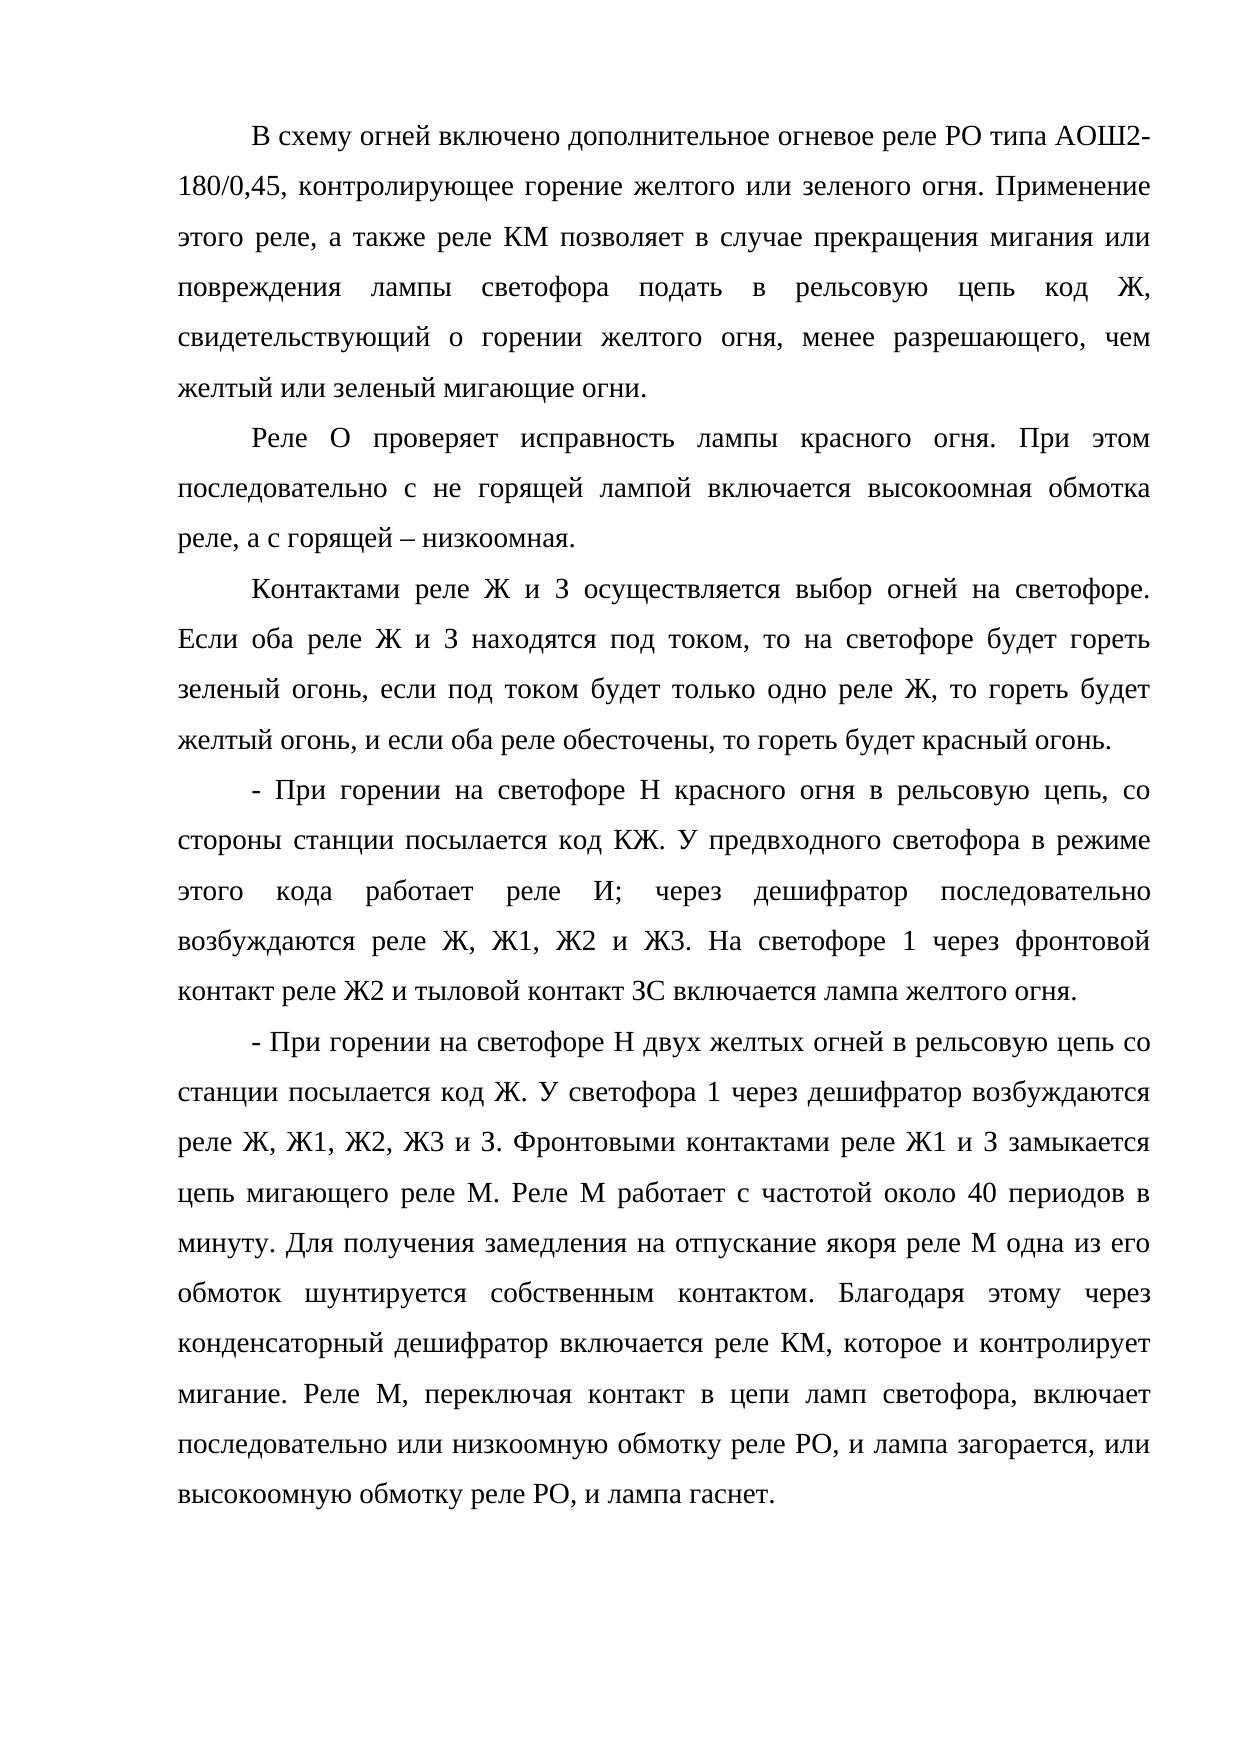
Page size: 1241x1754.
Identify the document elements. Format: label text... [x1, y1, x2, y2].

text Реле О проверяет исправность лампы красного огня. При этом последовательно с не горящей лампой включается высокоомная обмотка реле, а с горящей – низкоомная. [177, 420, 1152, 554]
text Контактами реле Ж и З осуществляется выбор огней на светофоре. Если оба реле Ж и З находятся под током, то на светофоре будет гореть зеленый огонь, если под током будет только одно реле Ж, то гореть будет желтый огонь, и если оба реле обесточены, то гореть будет красный огонь. [177, 571, 1152, 755]
text - При горении на светофоре Н красного огня в рельсовую цепь, со стороны станции посылается код КЖ. У предвходного светофора в режиме этого кода работает реле И; через дешифратор последовательно возбуждаются реле Ж, Ж1, Ж2 и Ж3. На светофоре 1 через фронтовой контакт реле Ж2 и тыловой контакт ЗС включается лампа желтого огня. [177, 772, 1152, 1007]
text - При горении на светофоре Н двух желтых огней в рельсовую цепь со станции посылается код Ж. У светофора 1 через дешифратор возбуждаются реле Ж, Ж1, Ж2, Ж3 и З. Фронтовыми контактами реле Ж1 и З замыкается цепь мигающего реле М. Реле М работает с частотой около 40 периодов в минуту. Для получения замедления на отпускание якоря реле М одна из его обмоток шунтируется собственным контактом. Благодаря этому через конденсаторный дешифратор включается реле КМ, которое и контролирует мигание. Реле М, переключая контакт в цепи ламп светофора, включает последовательно или низкоомную обмотку реле РО, и лампа загорается, или высокоомную обмотку реле РО, и лампа гаснет. [177, 1024, 1152, 1510]
text В схему огней включено дополнительное огневое реле РО типа АОШ2-180/0,45, контролирующее горение желтого или зеленого огня. Применение этого реле, а также реле КМ позволяет в случае прекращения мигания или повреждения лампы светофора подать в рельсовую цепь код Ж, свидетельствующий о горении желтого огня, менее разрешающего, чем желтый или зеленый мигающие огни. [177, 118, 1152, 403]
